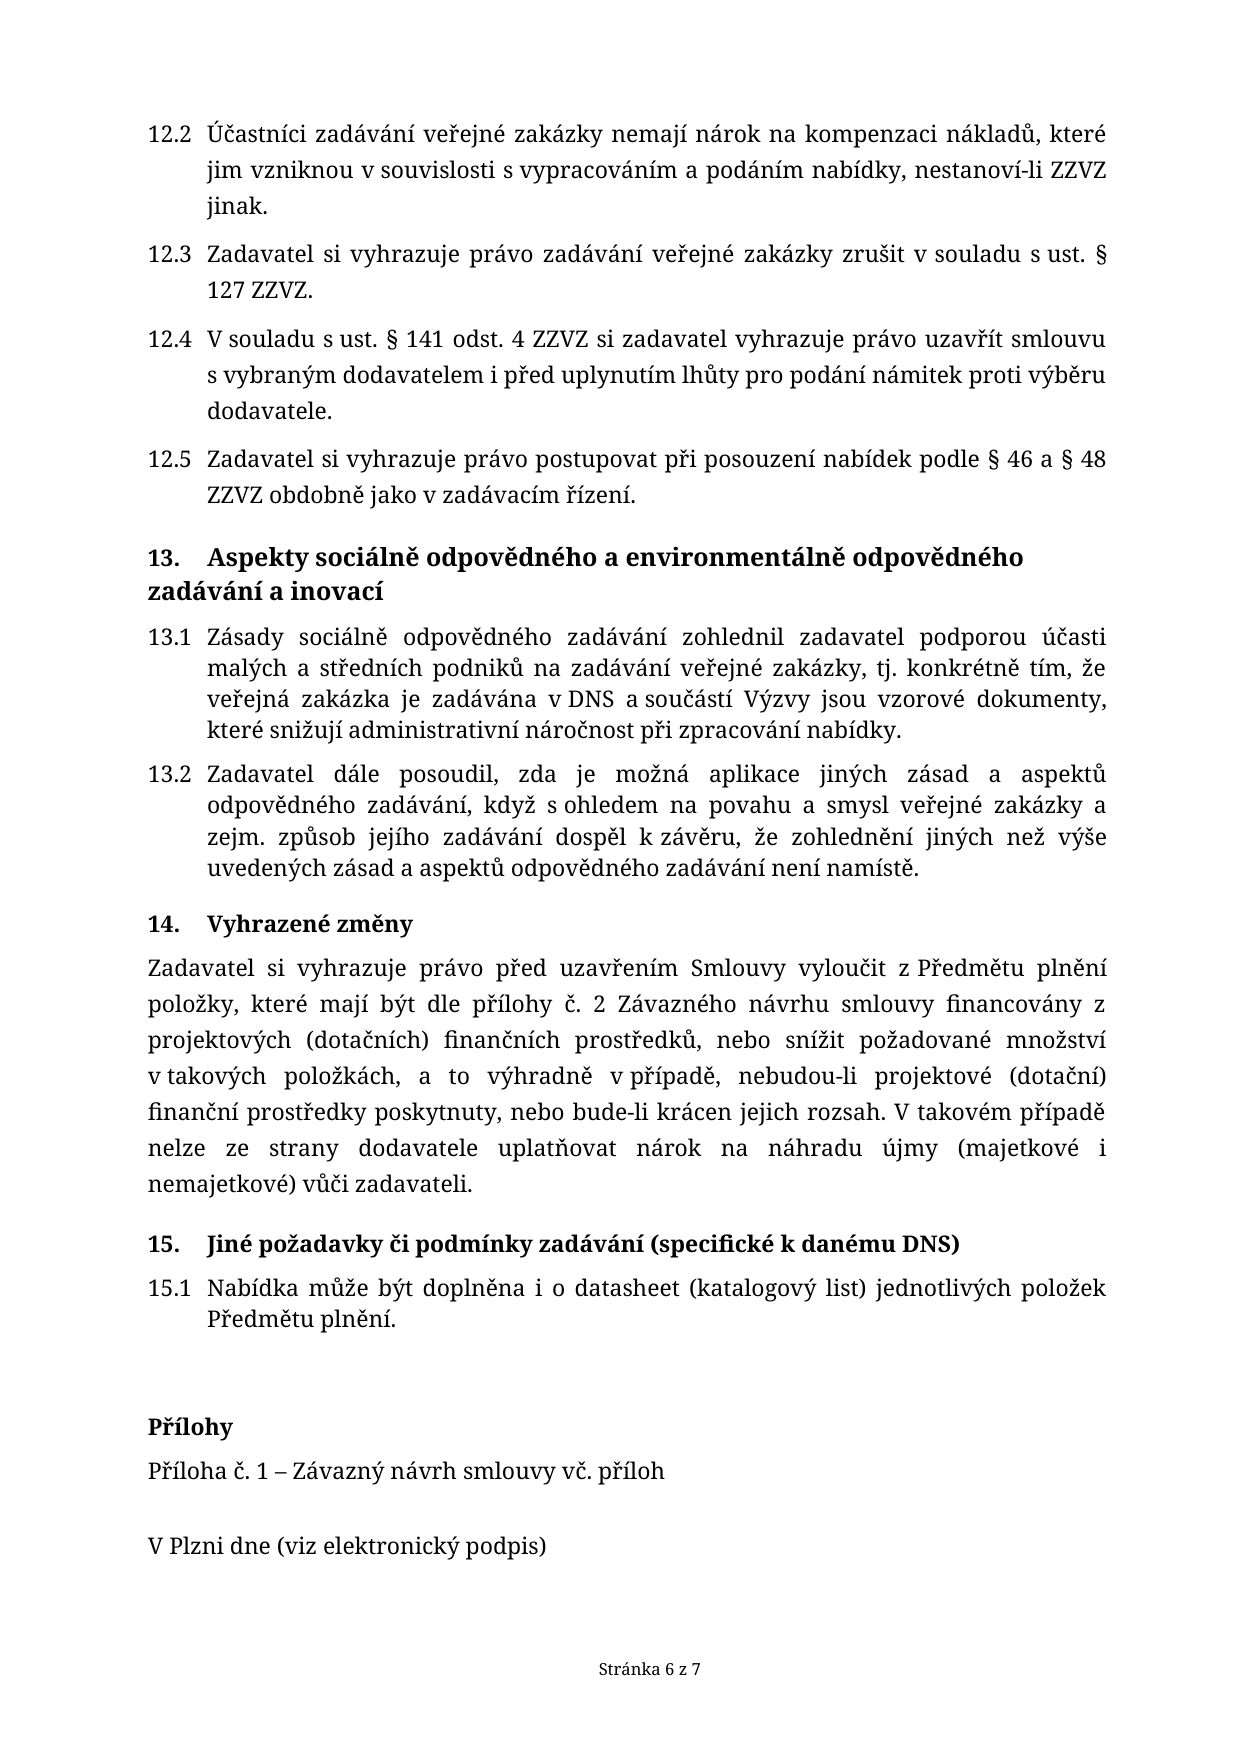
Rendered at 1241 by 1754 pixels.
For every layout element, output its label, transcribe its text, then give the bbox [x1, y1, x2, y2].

list Nabídka může být doplněna i o datasheet (katalogový list) jednotlivých položek Předmětu plnění. [148, 1272, 1107, 1335]
text Příloha č. 1 – Závazný návrh smlouvy vč. příloh [148, 1455, 1107, 1486]
list Účastníci zadávání veřejné zakázky nemají nárok na kompenzaci nákladů, které jim vzniknou v souvislosti s vypracováním a podáním nabídky, nestanoví-li ZZVZ jinak. [148, 118, 1107, 221]
list Zásady sociálně odpovědného zadávání zohlednil zadavatel podporou účasti malých a středních podniků na zadávání veřejné zakázky, tj. konkrétně tím, že veřejná zakázka je zadávána v DNS a součástí Výzvy jsou vzorové dokumenty, které snižují administrativní náročnost při zpracování nabídky. [148, 621, 1107, 746]
subtitle Přílohy [148, 1411, 1107, 1442]
subtitle Vyhrazené změny [148, 908, 1107, 939]
text V Plzni dne (viz elektronický podpis) [148, 1530, 1107, 1561]
list Zadavatel dále posoudil, zda je možná aplikace jiných zásad a aspektů odpovědného zadávání, když s ohledem na povahu a smysl veřejné zakázky a zejm. způsob jejího zadávání dospěl k závěru, že zohlednění jiných než výše uvedených zásad a aspektů odpovědného zadávání není namístě. [148, 758, 1107, 883]
list Zadavatel si vyhrazuje právo zadávání veřejné zakázky zrušit v souladu s ust. § 127 ZZVZ. [148, 238, 1107, 306]
list Zadavatel si vyhrazuje právo postupovat při posouzení nabídek podle § 46 a § 48 ZZVZ obdobně jako v zadávacím řízení. [148, 443, 1107, 510]
list V souladu s ust. § 141 odst. 4 ZZVZ si zadavatel vyhrazuje právo uzavřít smlouvu s vybraným dodavatelem i před uplynutím lhůty pro podání námitek proti výběru dodavatele. [148, 323, 1107, 426]
subtitle Aspekty sociálně odpovědného a environmentálně odpovědného zadávání a inovací [384, 540, 1107, 608]
subtitle Jiné požadavky či podmínky zadávání (specifické k danému DNS) [148, 1228, 1107, 1260]
list Zadavatel si vyhrazuje právo před uzavřením Smlouvy vyloučit z Předmětu plnění položky, které mají být dle přílohy č. 2 Závazného návrhu smlouvy financovány z projektových (dotačních) finančních prostředků, nebo snížit požadované množství v takových položkách, a to výhradně v případě, nebudou-li projektové (dotační) finanční prostředky poskytnuty, nebo bude-li krácen jejich rozsah. V takovém případě nelze ze strany dodavatele uplatňovat nárok na náhradu újmy (majetkové i nemajetkové) vůči zadavateli. [148, 952, 1107, 1199]
